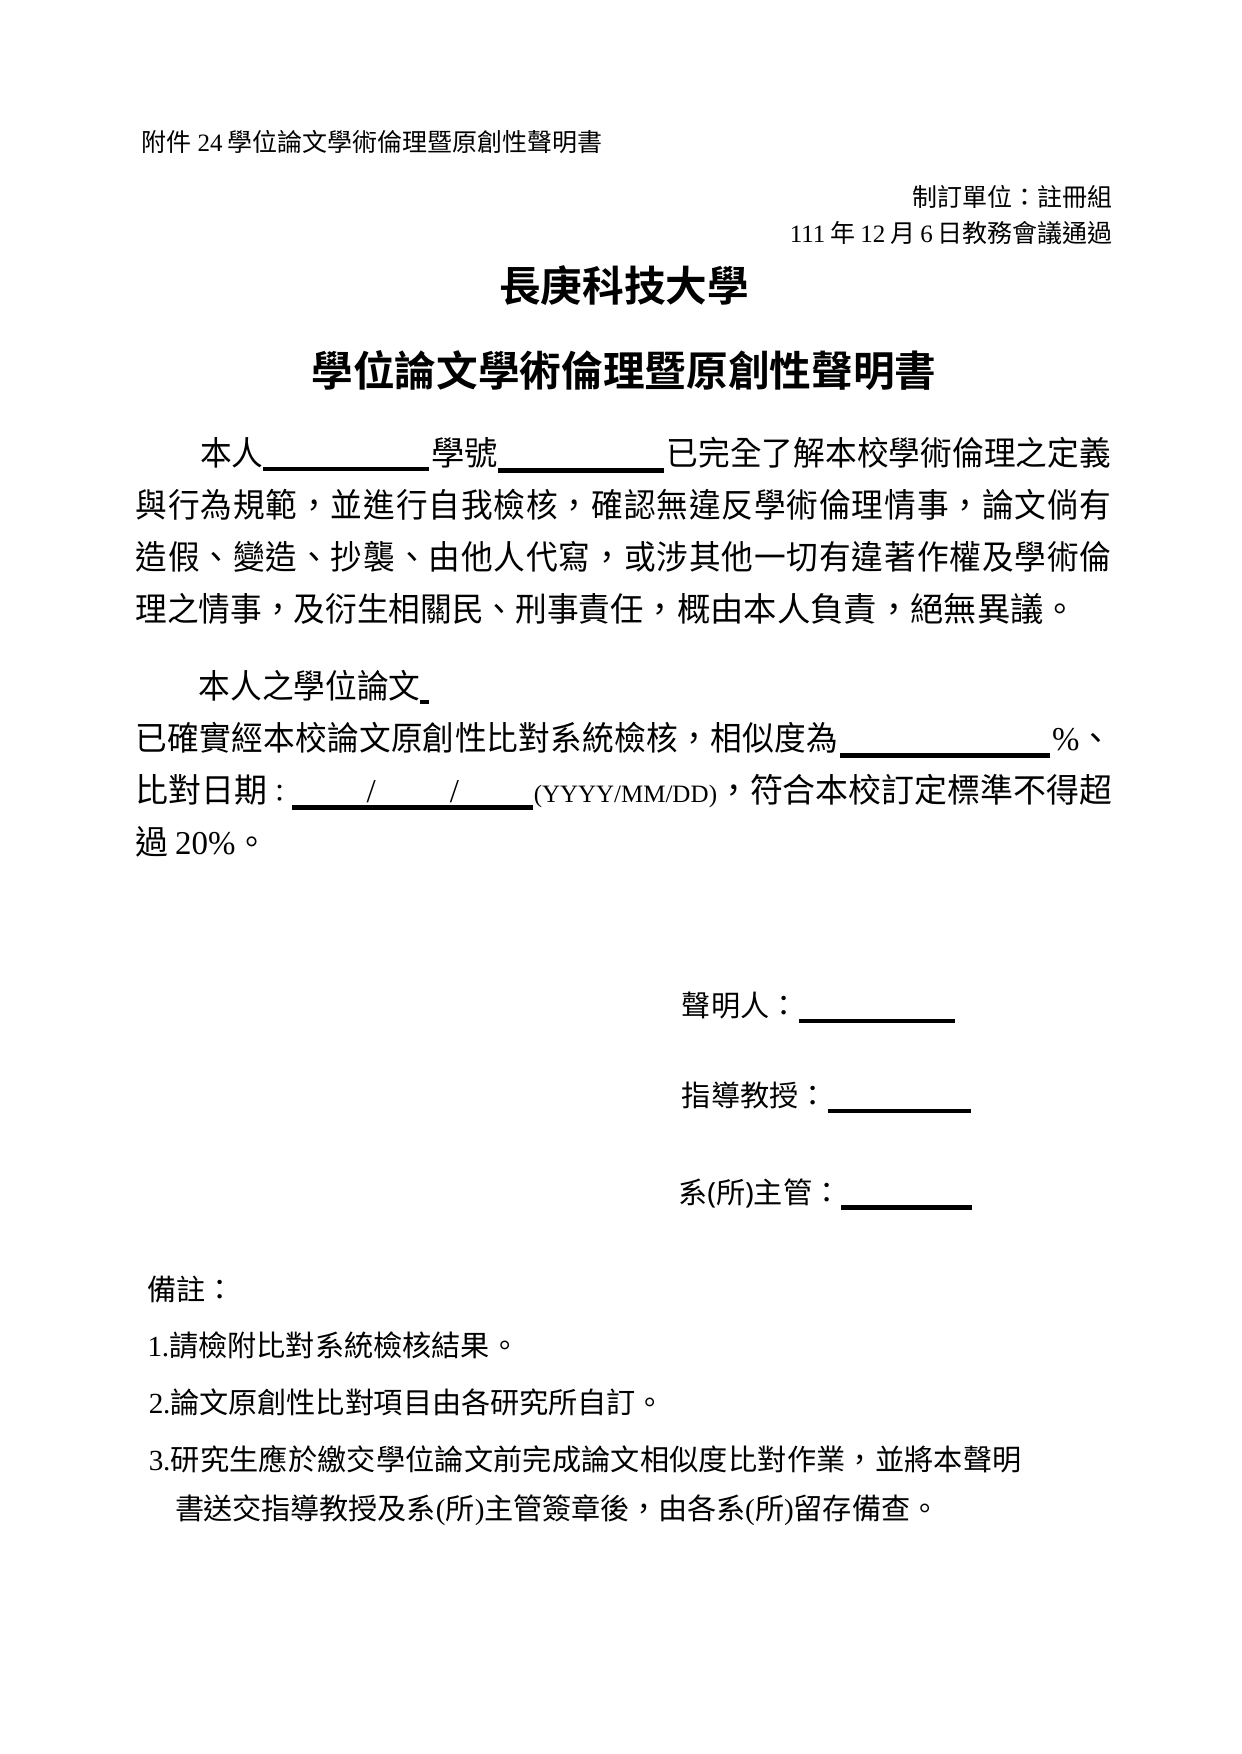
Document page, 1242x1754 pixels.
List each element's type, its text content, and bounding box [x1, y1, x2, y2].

title 長庚科技大學 [135, 253, 1112, 313]
title 學位論文學術倫理暨原創性聲明書 [135, 338, 1112, 398]
text 系(所)主管： [135, 1169, 1112, 1212]
text 制訂單位：註冊組 [135, 177, 1112, 213]
subtitle 附件 24學位論文學術倫理暨原創性聲明書 [135, 123, 1112, 159]
text 1.請檢附比對系統檢核結果。 [147, 1323, 1024, 1365]
text 聲明人： [135, 983, 1112, 1025]
text 111年12月6日教務會議通過 [135, 213, 1112, 250]
text 本人 學號 已完全了解本校學術倫理之定義與行為規範，並進行自我檢核，確認無違反學術倫理情事，論文倘有造假、變造、抄襲、由他人代寫，或涉其他一切有違著作權及學術倫理之情事，及衍生相關民、刑事責任，概由本人負責，絕無異議。 [135, 423, 1112, 632]
text 備註： [147, 1266, 1024, 1309]
text 3.研究生應於繳交學位論文前完成論文相似度比對作業，並將本聲明書送交指導教授及系(所)主管簽章後，由各系(所)留存備查。 [148, 1436, 1024, 1528]
text 2.論文原創性比對項目由各研究所自訂。 [148, 1380, 1024, 1422]
text 本人之學位論文 已確實經本校論文原創性比對系統檢核，相似度為 %、 比對日期： / / (YYYY/MM/DD)，符合本校訂定標準不得超過20%。 [135, 657, 1112, 865]
text 指導教授： [135, 1072, 1112, 1115]
